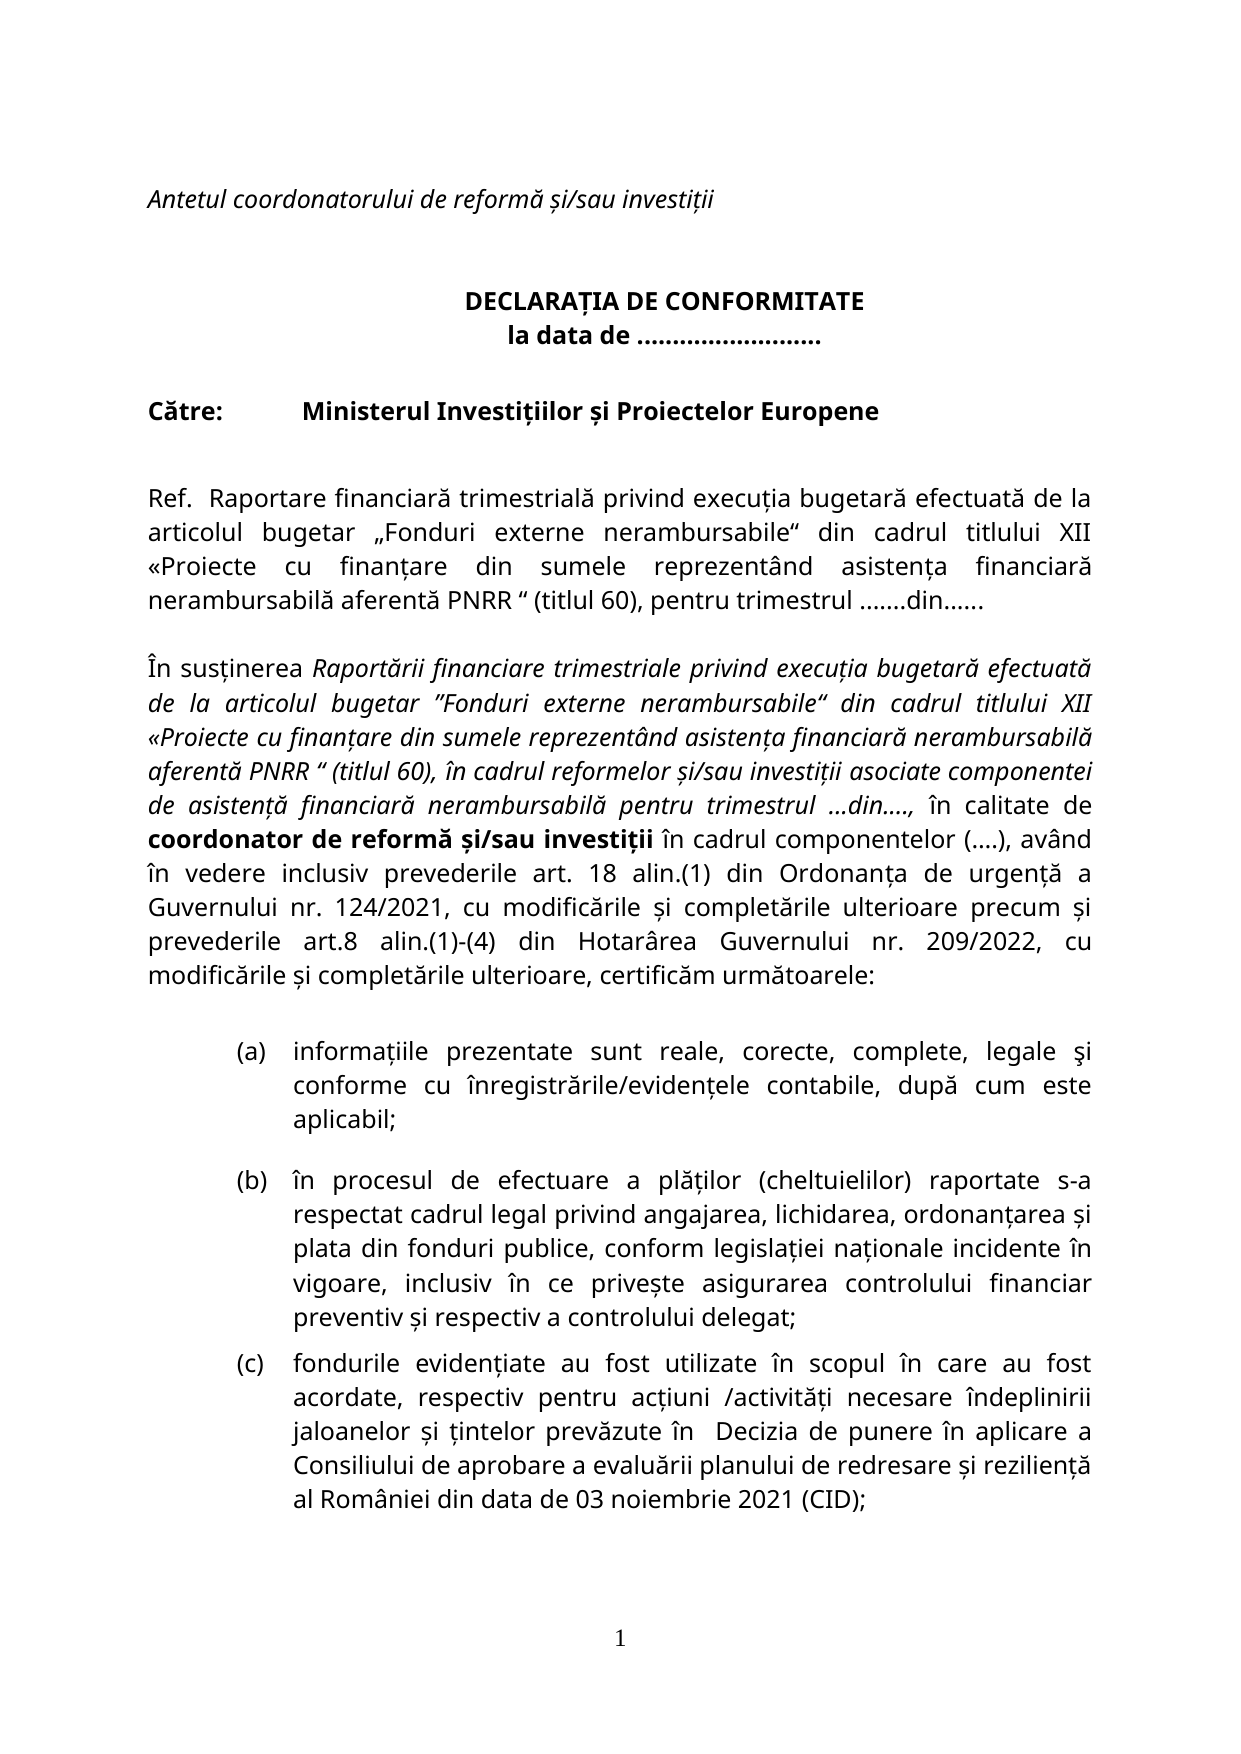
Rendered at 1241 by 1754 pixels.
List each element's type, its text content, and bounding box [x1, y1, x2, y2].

text Către: Ministerul Investițiilor și Proiectelor Europene [148, 394, 1093, 428]
text În susținerea Raportării financiare trimestriale privind execuția bugetară efectuată de la articolul bugetar ”Fonduri externe nerambursabile“ din cadrul titlului XII «Proiecte cu finanţare din sumele reprezentând asistenţa financiară nerambursabilă aferentă PNRR “ (titlul 60), în cadrul reformelor și/sau investiții asociate componentei de asistență financiară nerambursabilă pentru trimestrul ...din...., în calitate de coordonator de reformă și/sau investiții în cadrul componentelor (….), având în vedere inclusiv prevederile art. 18 alin.(1) din Ordonanţa de urgenţă a Guvernului nr. 124/2021, cu modificările și completările ulterioare precum și prevederile art.8 alin.(1)-(4) din Hotarârea Guvernului nr. 209/2022, cu modificările și completările ulterioare, certificăm următoarele: [148, 651, 1093, 992]
list fondurile evidențiate au fost utilizate în scopul în care au fost acordate, respectiv pentru acțiuni /activități necesare îndeplinirii jaloanelor și țintelor prevăzute în Decizia de punere în aplicare a Consiliului de aprobare a evaluării planului de redresare și reziliență al României din data de 03 noiembrie 2021 (CID); [237, 1346, 1093, 1516]
text DECLARAȚIA DE CONFORMITATE [236, 284, 1093, 318]
text Antetul coordonatorului de reformă și/sau investiții [148, 182, 1093, 216]
text Ref. Raportare financiară trimestrială privind execuția bugetară efectuată de la articolul bugetar „Fonduri externe nerambursabile“ din cadrul titlului XII «Proiecte cu finanţare din sumele reprezentând asistenţa financiară nerambursabilă aferentă PNRR “ (titlul 60), pentru trimestrul .......din...... [148, 481, 1093, 617]
list informațiile prezentate sunt reale, corecte, complete, legale şi conforme cu înregistrările/evidențele contabile, după cum este aplicabil; [237, 1034, 1093, 1136]
text la data de .......................... [236, 318, 1093, 352]
list în procesul de efectuare a plăților (cheltuielilor) raportate s-a respectat cadrul legal privind angajarea, lichidarea, ordonanțarea și plata din fonduri publice, conform legislației naționale incidente în vigoare, inclusiv în ce privește asigurarea controlului financiar preventiv și respectiv a controlului delegat; [237, 1163, 1093, 1333]
